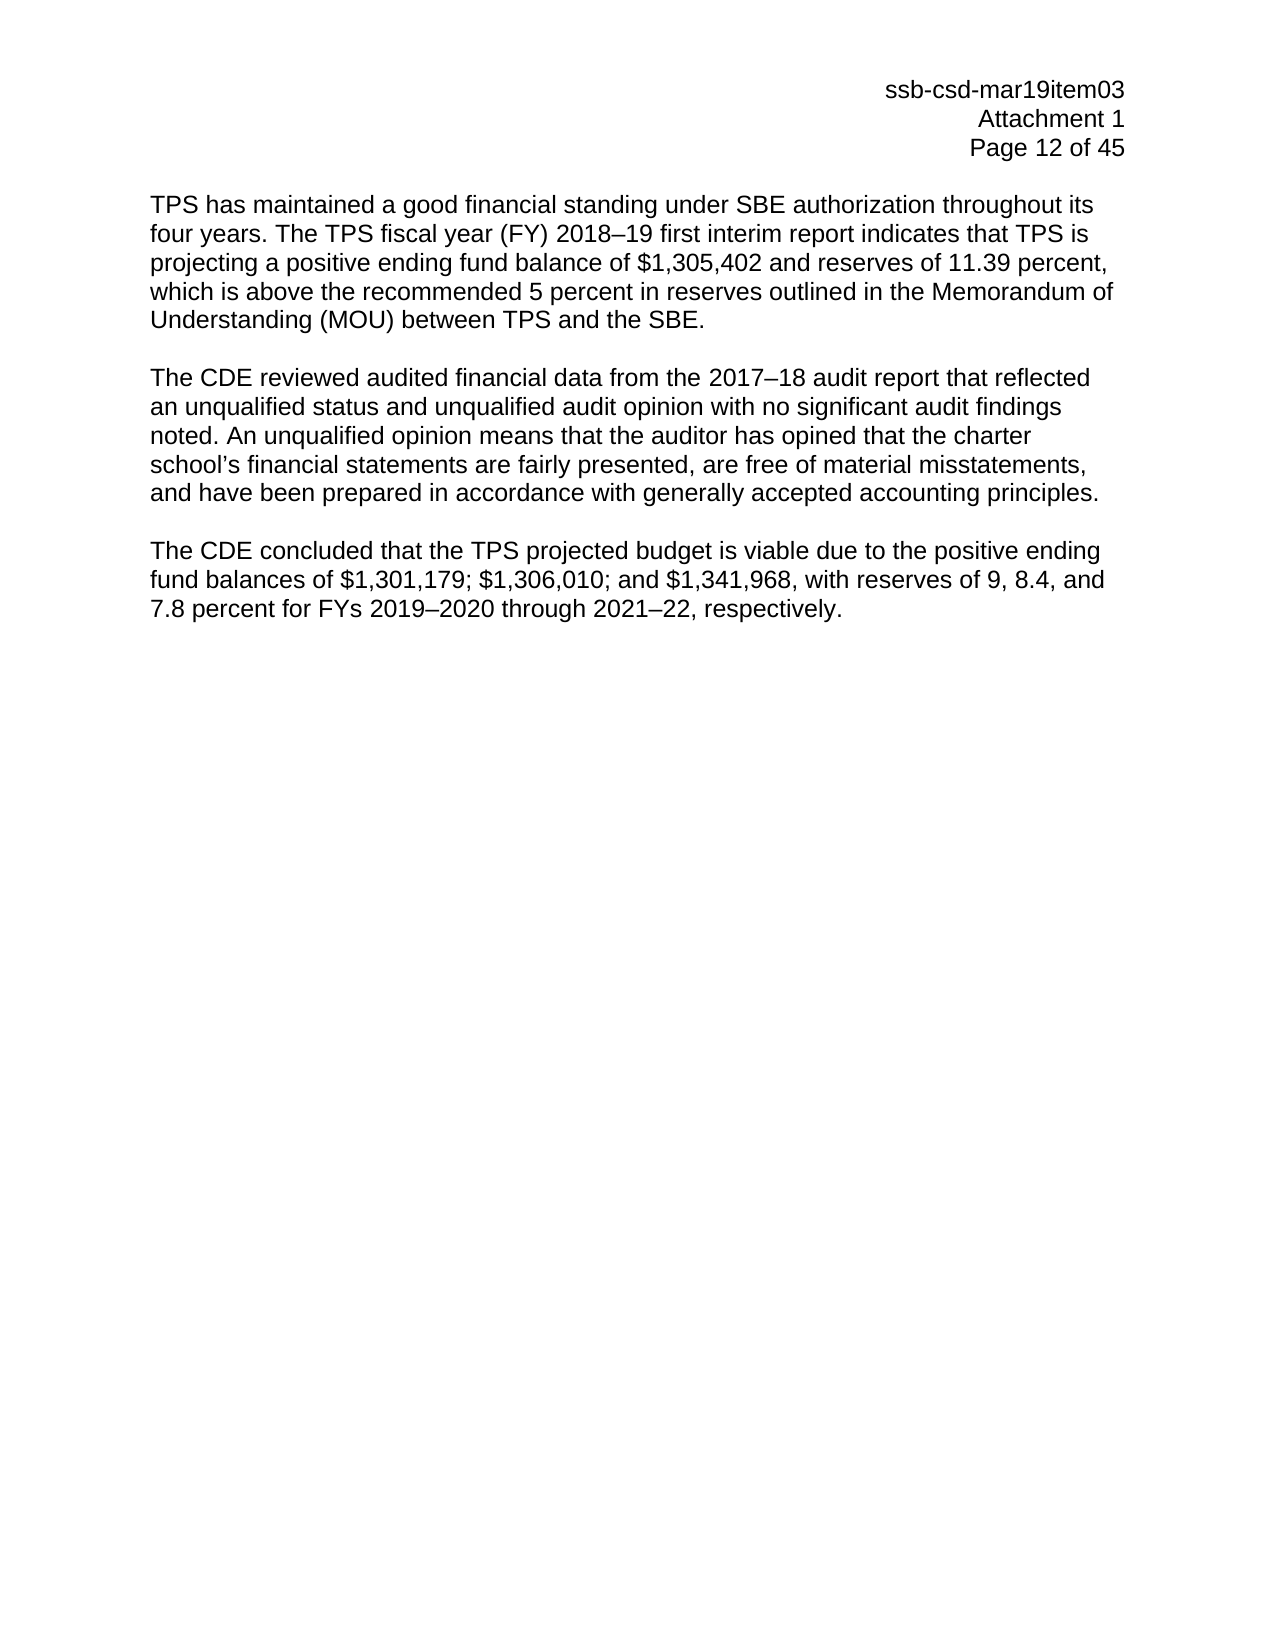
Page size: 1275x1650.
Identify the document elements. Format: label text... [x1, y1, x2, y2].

text The CDE reviewed audited financial data from the 2017–18 audit report that reflected an unqualified status and unqualified audit opinion with no significant audit findings noted. An unqualified opinion means that the auditor has opined that the charter school’s financial statements are fairly presented, are free of material misstatements, and have been prepared in accordance with generally accepted accounting principles. [150, 363, 1125, 507]
text TPS has maintained a good financial standing under SBE authorization throughout its four years. The TPS fiscal year (FY) 2018–19 first interim report indicates that TPS is projecting a positive ending fund balance of $1,305,402 and reserves of 11.39 percent, which is above the recommended 5 percent in reserves outlined in the Memorandum of Understanding (MOU) between TPS and the SBE. [150, 190, 1125, 334]
text The CDE concluded that the TPS projected budget is viable due to the positive ending fund balances of $1,301,179; $1,306,010; and $1,341,968, with reserves of 9, 8.4, and 7.8 percent for FYs 2019–2020 through 2021–22, respectively. [150, 536, 1125, 622]
